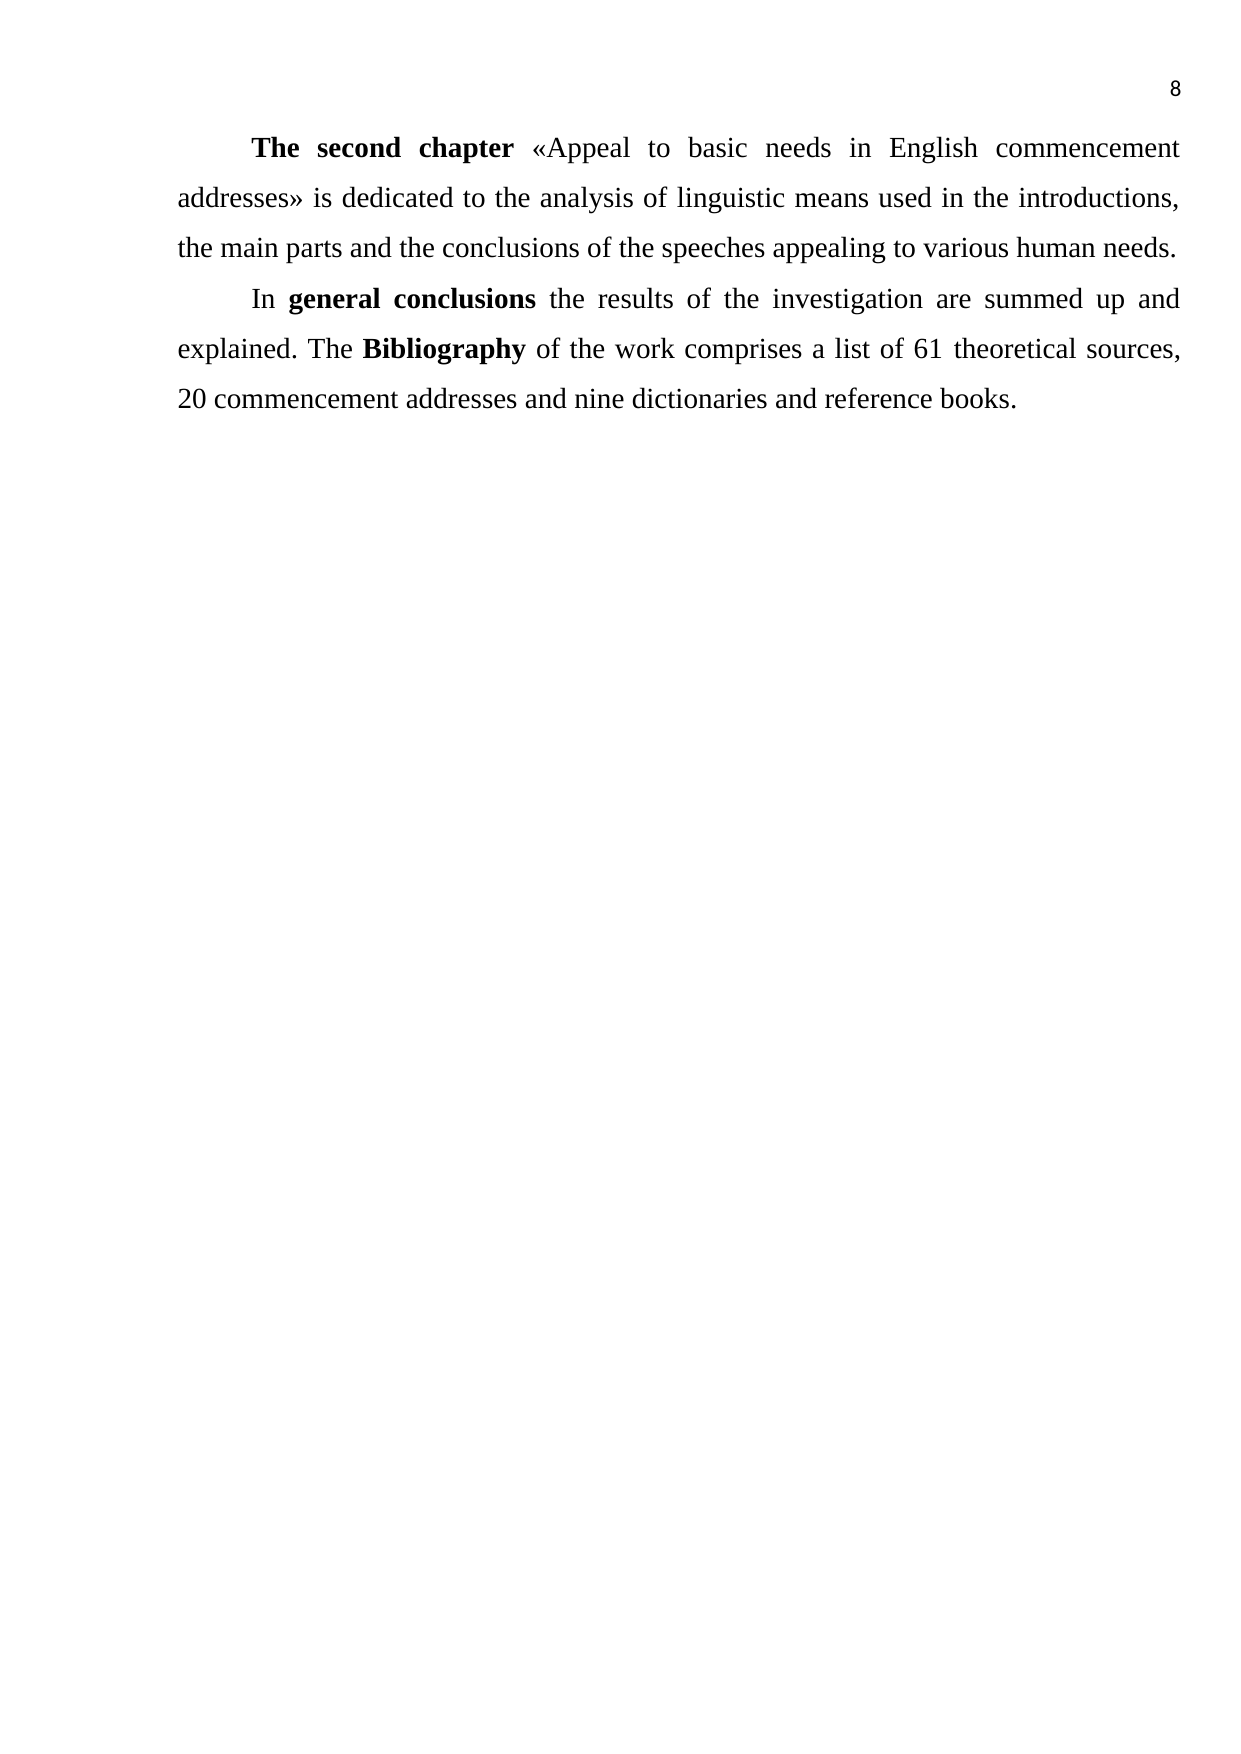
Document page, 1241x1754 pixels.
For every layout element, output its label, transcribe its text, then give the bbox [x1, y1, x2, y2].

text In general conclusions the results of the investigation are summed up and explained. The Bibliography of the work comprises a list of 61 theoretical sources, 20 commencement addresses and nine dictionaries and reference books. [177, 281, 1181, 415]
text The second chapter «Appeal to basic needs in English commencement addresses» is dedicated to the analysis of linguistic means used in the introductions, the main parts and the conclusions of the speeches appealing to various human needs. [177, 130, 1181, 264]
